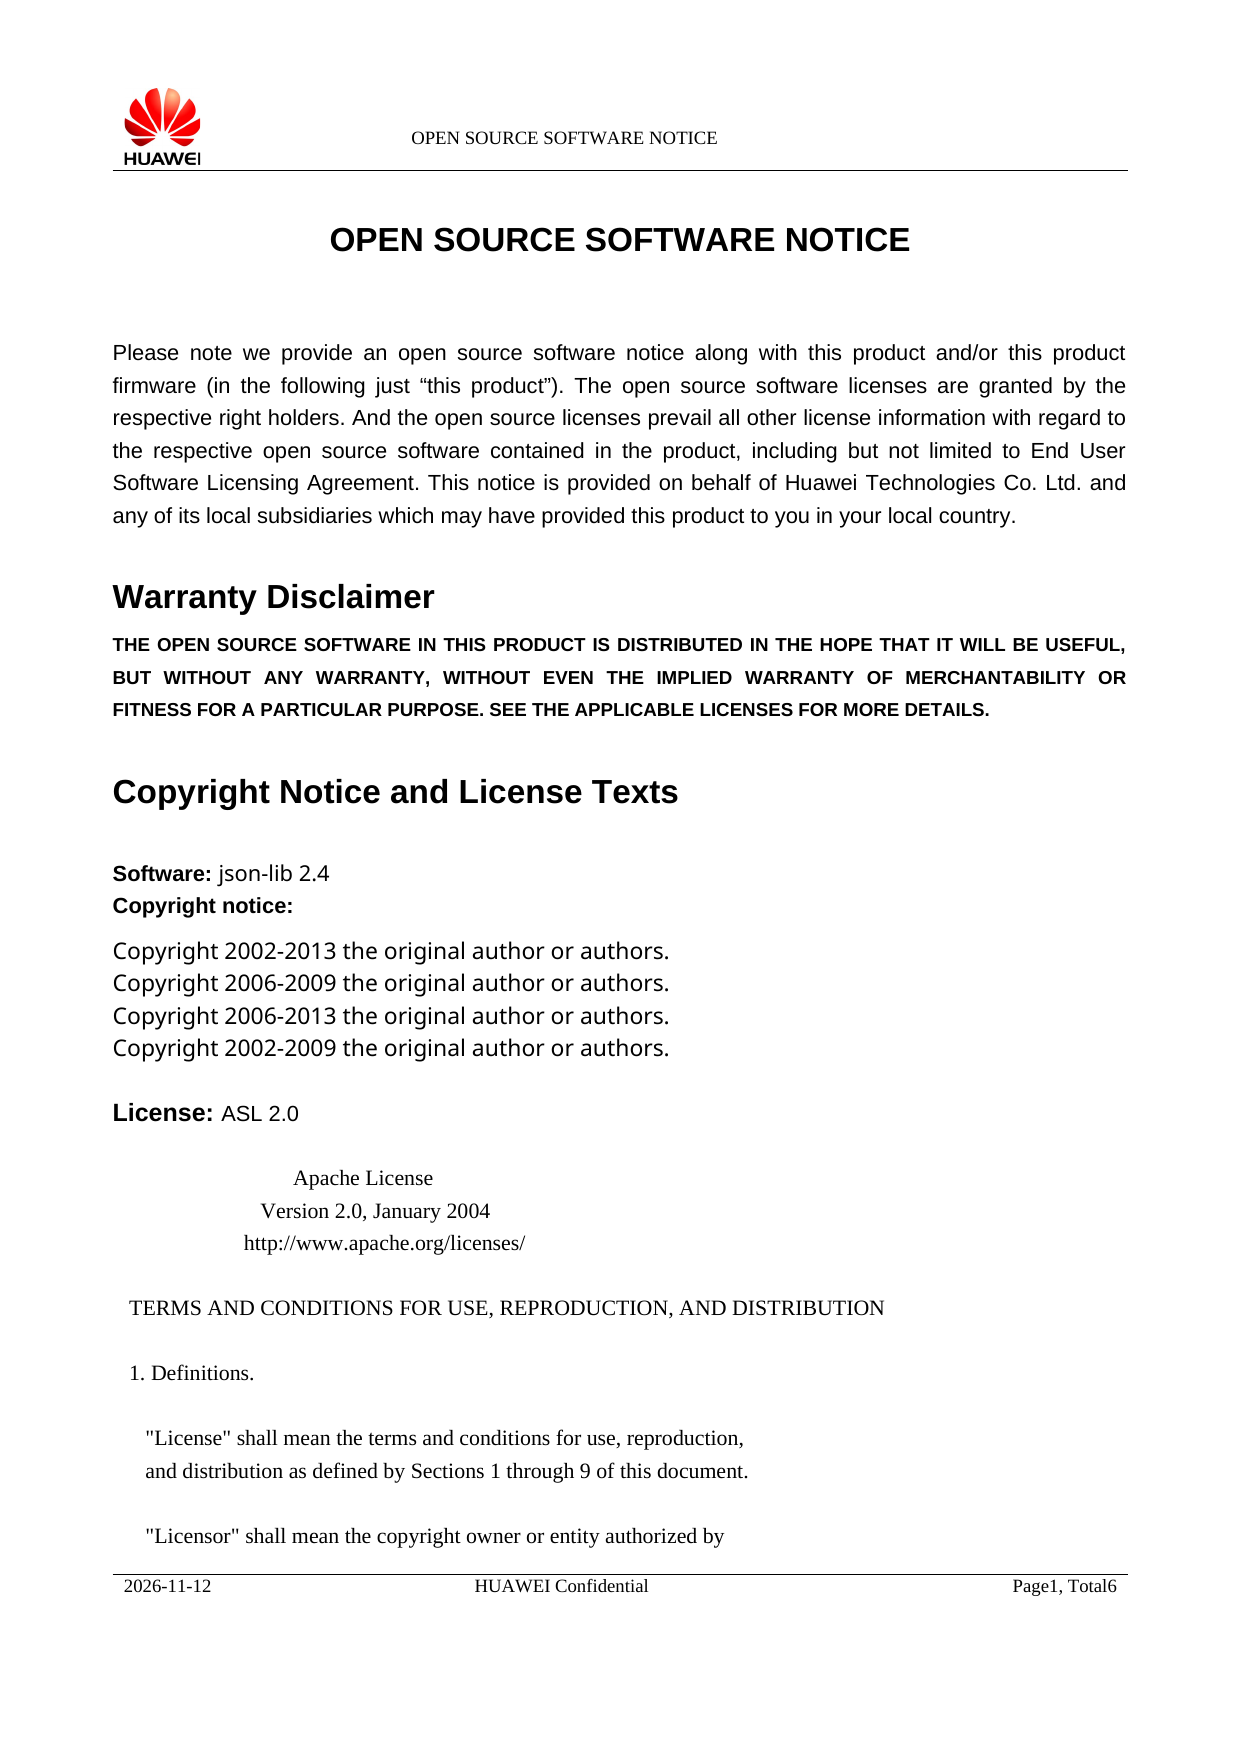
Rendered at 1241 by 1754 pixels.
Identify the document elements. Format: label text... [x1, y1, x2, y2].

text License: ASL 2.0 [112, 1096, 1128, 1129]
text OPEN SOURCE SOFTWARE NOTICE [112, 206, 1128, 271]
text The open source software in this product is distributed in the hope that it will be useful, but WITHOUT ANY WARRANTY, without even the implied warranty of MERCHANTABILITY or FITNESS FOR A PARTICULAR PURPOSE. See the applicable licenses for more details. [112, 629, 1128, 726]
text Warranty Disclaimer [112, 564, 1128, 629]
text Please note we provide an open source software notice along with this product and/or this product firmware (in the following just “this product”). The open source software licenses are granted by the respective right holders. And the open source licenses prevail all other license information with regard to the respective open source software contained in the product, including but not limited to End User Software Licensing Agreement. This notice is provided on behalf of Huawei Technologies Co. Ltd. and any of its local subsidiaries which may have provided this product to you in your local country. [112, 336, 1128, 531]
text Copyright 2002-2013 the original author or authors. Copyright 2006-2009 the original author or authors. Copyright 2006-2013 the original author or authors. Copyright 2002-2009 the original author or authors. [112, 934, 1128, 1096]
picture [124, 88, 201, 165]
title Software: json-lib 2.4 [112, 856, 1128, 889]
text Copyright notice: [112, 889, 1128, 921]
text Copyright Notice and License Texts [112, 759, 1128, 824]
